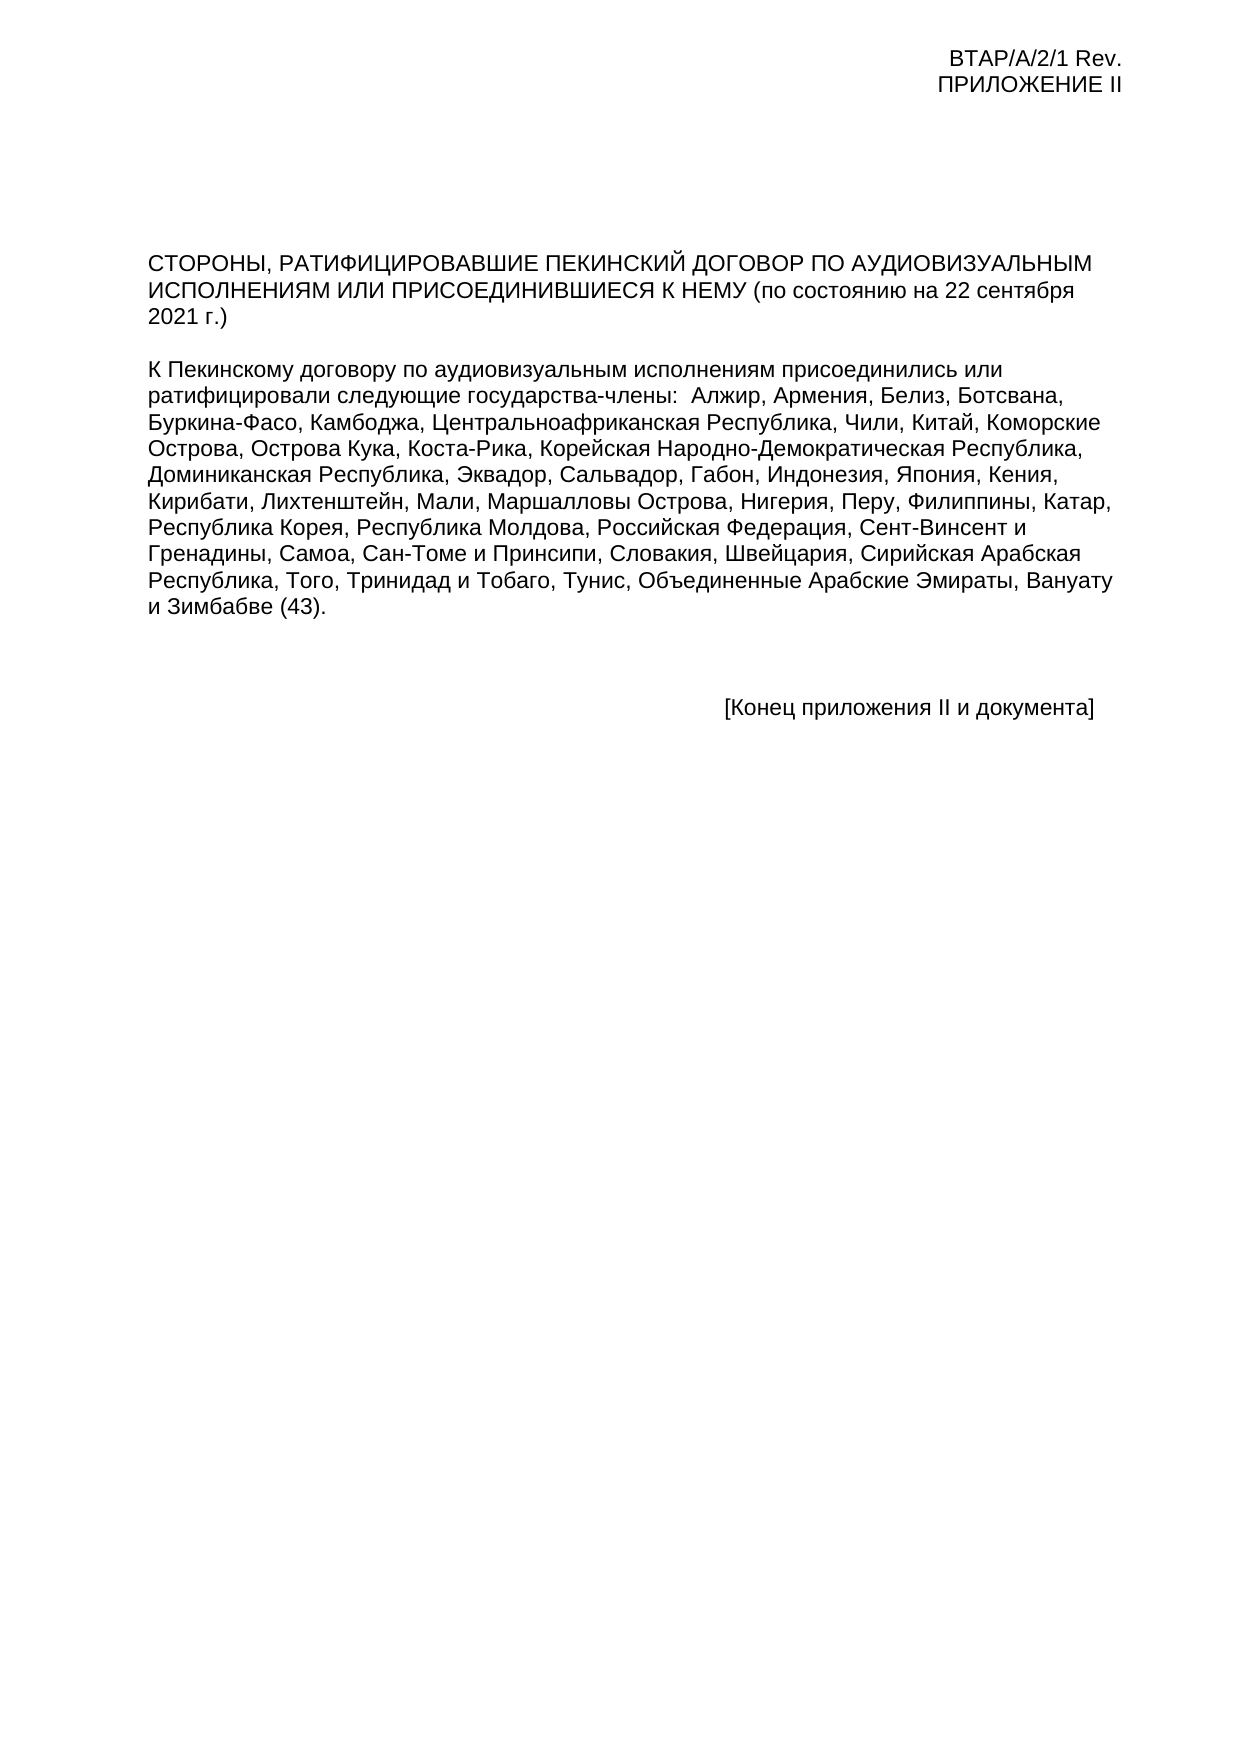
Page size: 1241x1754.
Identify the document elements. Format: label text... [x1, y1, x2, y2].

subtitle СТОРОНЫ, РАТИФИЦИРОВАВШИЕ ПЕКИНСКИЙ ДОГОВОР ПО АУДИОВИЗУАЛЬНЫМ ИСПОЛНЕНИЯМ или присоединившиеся к нему (по состоянию на 22 сентября 2021 г.) [148, 250, 1122, 329]
text [Конец приложения II и документа] [724, 694, 1122, 721]
text К Пекинскому договору по аудиовизуальным исполнениям присоединились или ратифицировали следующие государства-члены: Алжир, Армения, Белиз, Ботсвана, Буркина-Фасо, Камбоджа, Центральноафриканская Республика, Чили, Китай, Коморские Острова, Острова Кука, Коста-Рика, Корейская Народно-Демократическая Республика, Доминиканская Республика, Эквадор, Сальвадор, Габон, Индонезия, Япония, Кения, Кирибати, Лихтенштейн, Мали, Маршалловы Острова, Нигерия, Перу, Филиппины, Катар, Республика Корея, Республика Молдова, Российская Федерация, Сент-Винсент и Гренадины, Самоа, Сан-Томе и Принсипи, Словакия, Швейцария, Сирийская Арабская Республика, Того, Тринидад и Тобаго, Тунис, Объединенные Арабские Эмираты, Вануату и Зимбабве (43). [148, 356, 1122, 619]
